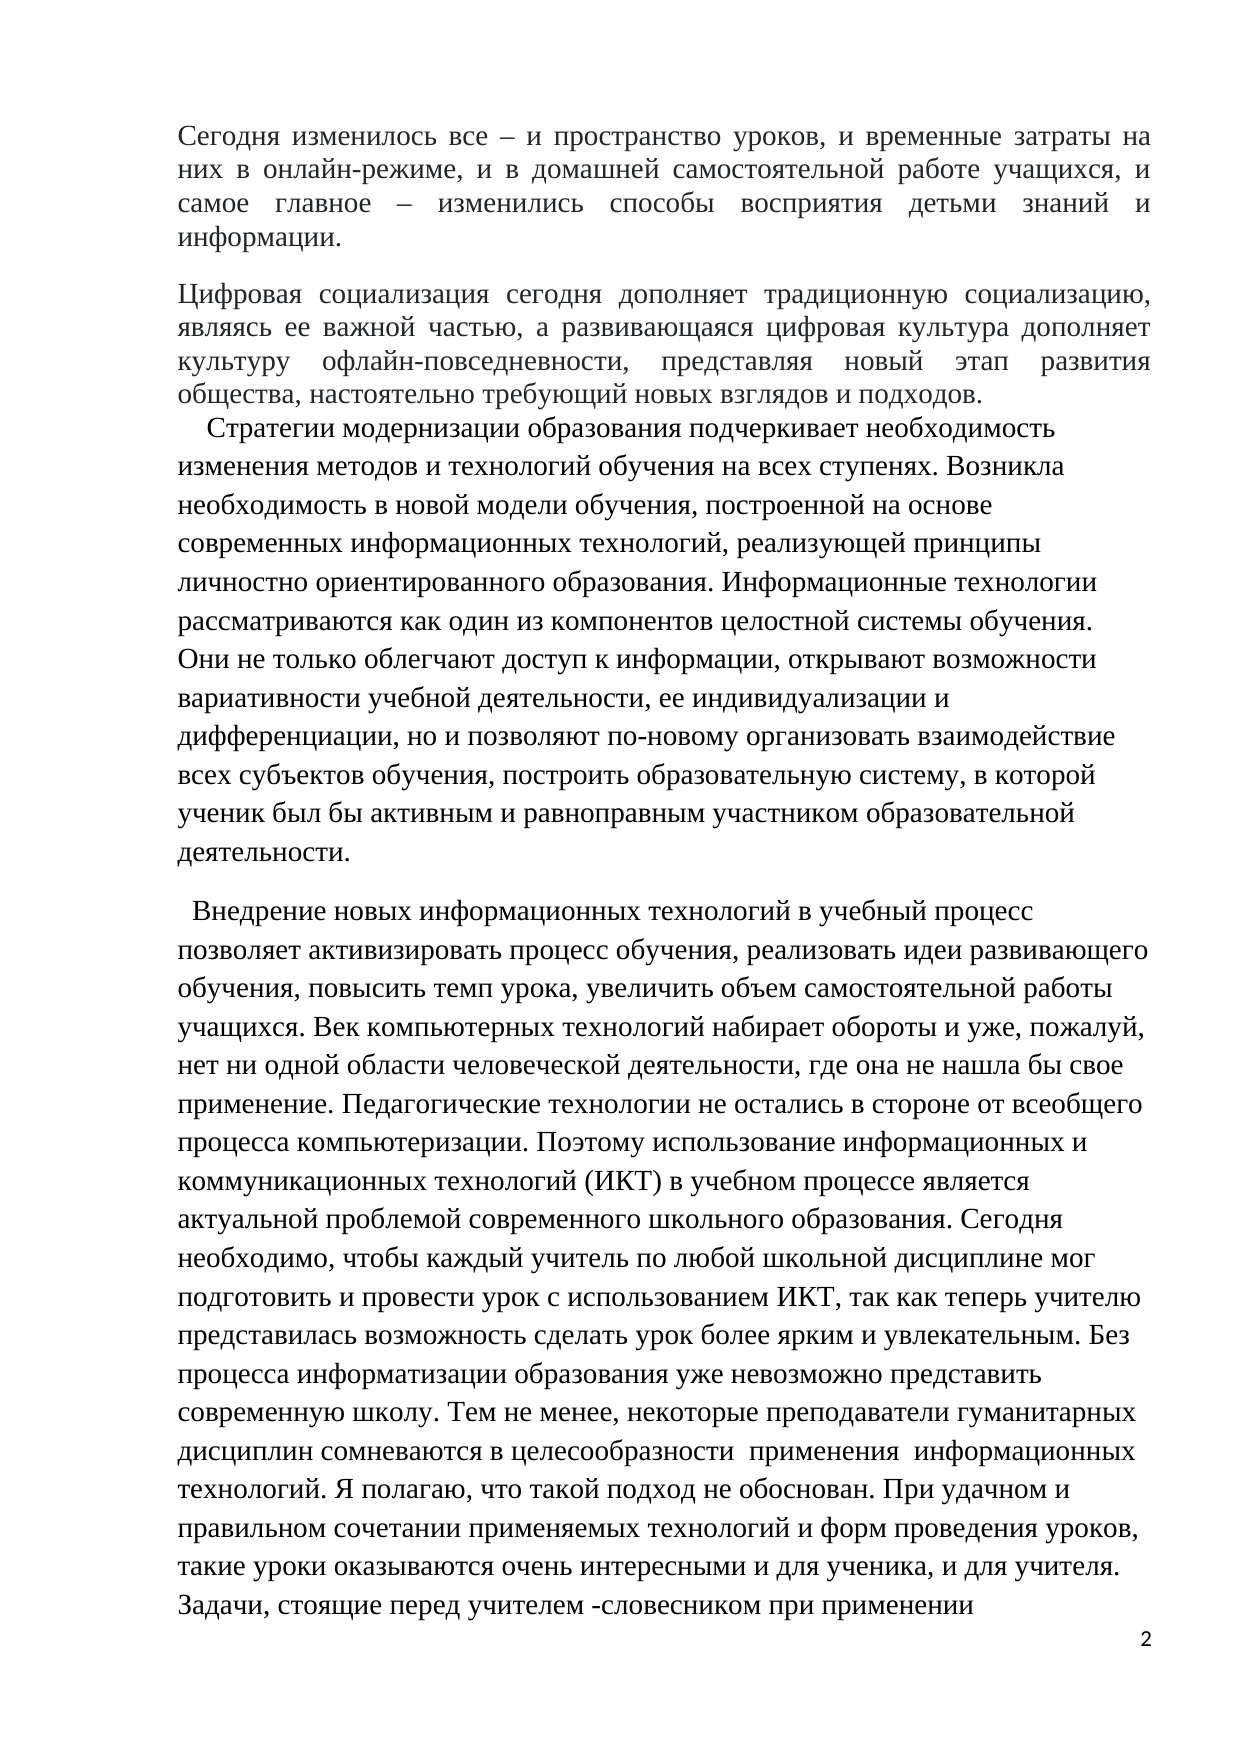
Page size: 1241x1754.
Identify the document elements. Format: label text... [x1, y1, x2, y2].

text Цифровая социализация сегодня дополняет традиционную социализацию, являясь ее важной частью, а развивающаяся цифровая культура дополняет культуру офлайн-повседневности, представляя новый этап развития общества, настоятельно требующий новых взглядов и подходов. [177, 276, 1152, 410]
text Стратегии модернизации образования подчеркивает необходимость изменения методов и технологий обучения на всех ступенях. Возникла необходимость в новой модели обучения, построенной на основе современных информационных технологий, реализующей принципы личностно ориентированного образования. Информационные технологии рассматриваются как один из компонентов целостной системы обучения. Они не только облегчают доступ к информации, открывают возможности вариативности учебной деятельности, ее индивидуализации и дифференциации, но и позволяют по-новому организовать взаимодействие всех субъектов обучения, построить образовательную систему, в которой ученик был бы активным и равноправным участником образовательной деятельности. [177, 410, 1152, 867]
text Сегодня изменилось все – и пространство уроков, и временные затраты на них в онлайн-режиме, и в домашней самостоятельной работе учащихся, и самое главное – изменились способы восприятия детьми знаний и информации. [177, 118, 1152, 252]
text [177, 893, 1152, 1621]
